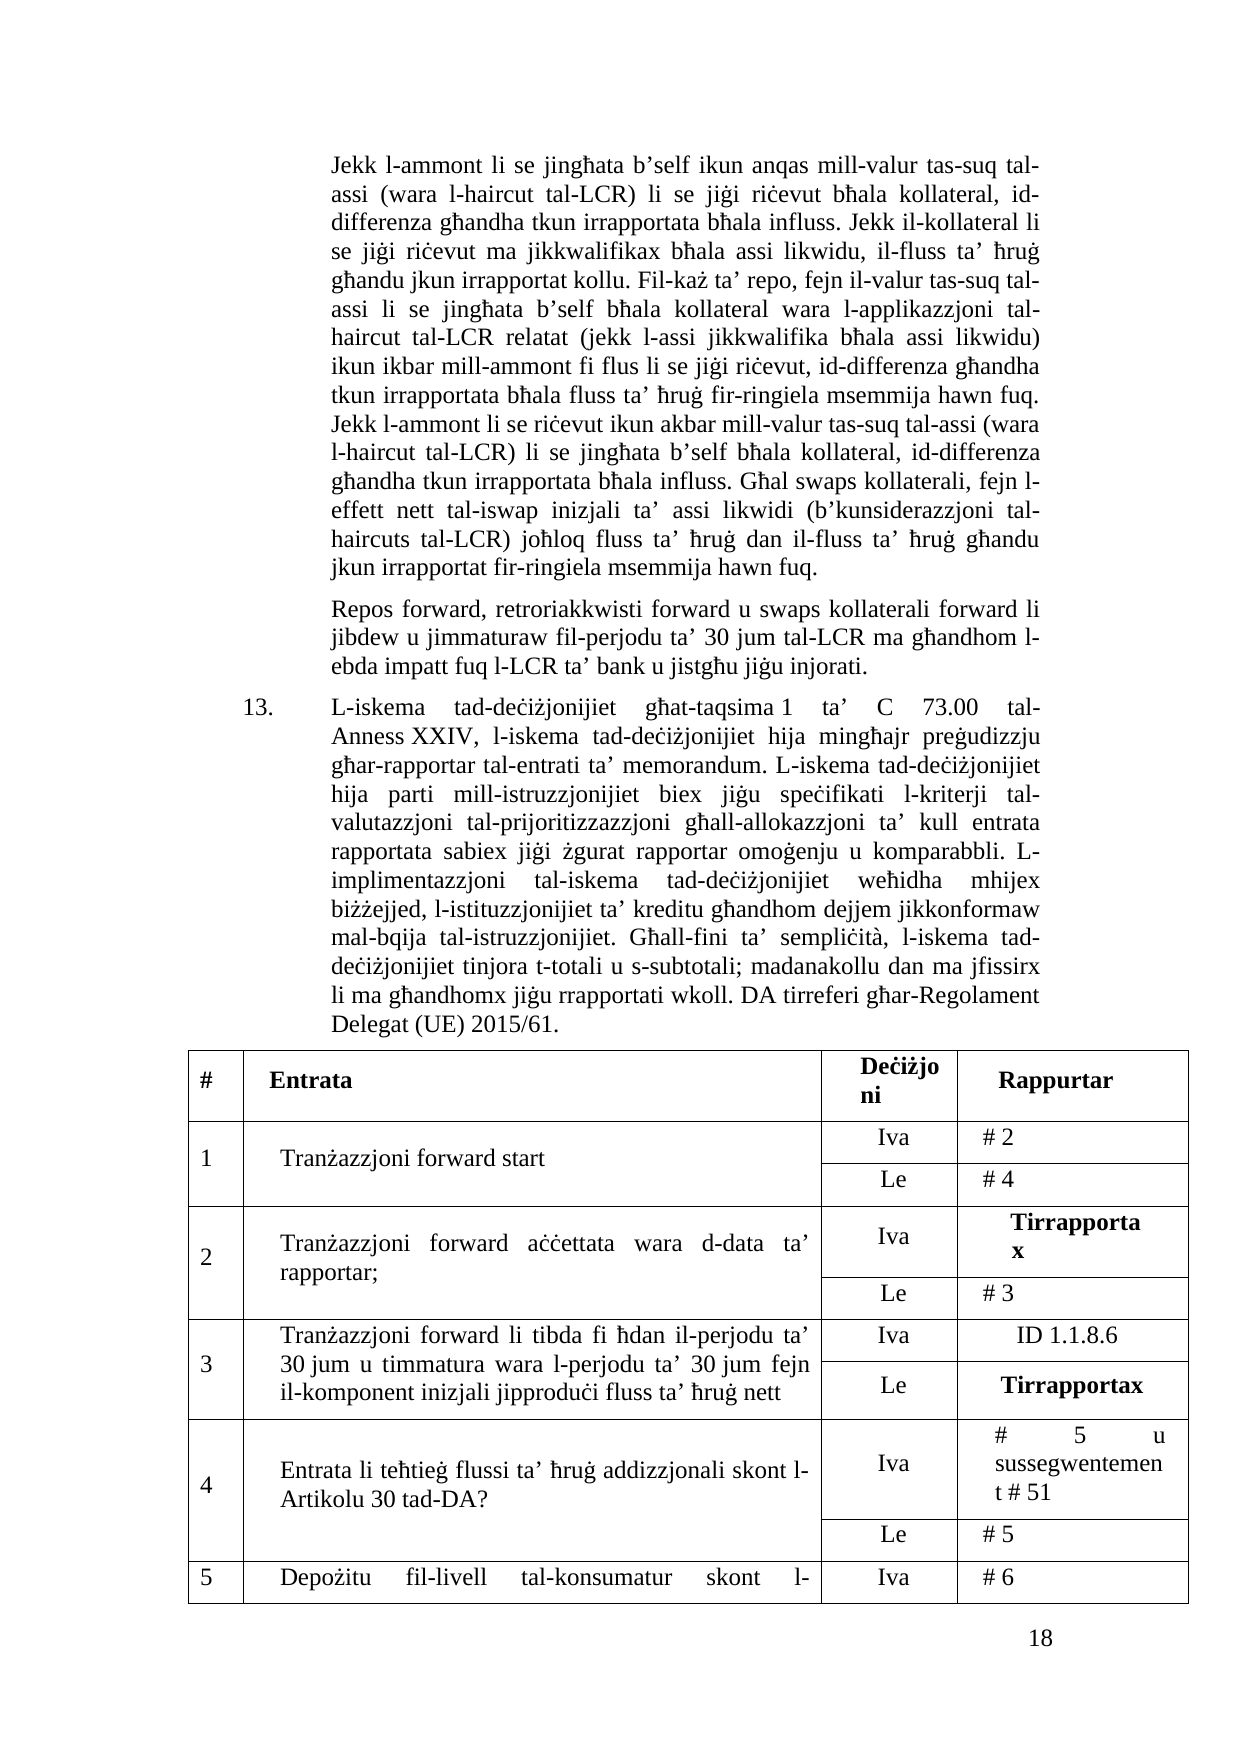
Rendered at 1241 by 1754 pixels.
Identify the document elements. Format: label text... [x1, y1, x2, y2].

table_cell # 3 [958, 1278, 1188, 1319]
table_cell 5 [189, 1562, 243, 1603]
table_cell # 4 [958, 1164, 1188, 1206]
table_cell Tirrapportax [958, 1362, 1188, 1419]
table_header Rappurtar [958, 1051, 1188, 1121]
table_cell Le [822, 1520, 957, 1561]
table_cell # 2 [958, 1122, 1188, 1163]
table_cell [244, 1562, 821, 1603]
table_cell # 6 [958, 1562, 1188, 1603]
table_header Entrata [244, 1051, 821, 1121]
table_cell # 5 u sussegwentement # 51 [958, 1420, 1188, 1518]
table_cell Tranżazzjoni forward aċċettata wara d-data ta’ rapportar; [244, 1207, 821, 1319]
table_cell Tirrapportax [958, 1207, 1188, 1277]
table_cell ID 1.1.8.6 [958, 1320, 1188, 1361]
table_cell 1 [189, 1122, 243, 1206]
table_cell Iva [822, 1320, 957, 1361]
table_cell Iva [822, 1562, 957, 1603]
text Repos forward, retroriakkwisti forward u swaps kollaterali forward li jibdew u jimmaturaw fil-perjodu ta’ 30 jum tal-LCR ma għandhom l-ebda impatt fuq l-LCR ta’ bank u jistgħu jiġu injorati. [331, 594, 1041, 680]
text 13. L-iskema tad-deċiżjonijiet għat-taqsima 1 ta’ C 73.00 tal-Anness XXIV, l-iskema tad-deċiżjonijiet hija mingħajr preġudizzju għar-rapportar tal-entrati ta’ memorandum. L-iskema tad-deċiżjonijiet hija parti mill-istruzzjonijiet biex jiġu speċifikati l-kriterji tal-valutazzjoni tal-prijoritizzazzjoni għall-allokazzjoni ta’ kull entrata rapportata sabiex jiġi żgurat rapportar omoġenju u komparabbli. L-implimentazzjoni tal-iskema tad-deċiżjonijiet weħidha mhijex biżżejjed, l-istituzzjonijiet ta’ kreditu għandhom dejjem jikkonformaw mal-bqija tal-istruzzjonijiet. Għall-fini ta’ sempliċità, l-iskema tad-deċiżjonijiet tinjora t-totali u s-subtotali; madanakollu dan ma jfissirx li ma għandhomx jiġu rrapportati wkoll. DA tirreferi għar-Regolament Delegat (UE) 2015/61. [242, 692, 1041, 1037]
table_cell Tranżazzjoni forward start [244, 1122, 821, 1206]
table_cell Le [822, 1164, 957, 1206]
table_cell Iva [822, 1122, 957, 1163]
table_cell Entrata li teħtieġ flussi ta’ ħruġ addizzjonali skont l-Artikolu 30 tad-DA? [244, 1420, 821, 1561]
table_cell Iva [822, 1420, 957, 1518]
table_cell Tranżazzjoni forward li tibda fi ħdan il-perjodu ta’ 30 jum u timmatura wara l-perjodu ta’ 30 jum fejn il-komponent inizjali jipproduċi fluss ta’ ħruġ nett [244, 1320, 821, 1419]
table_header Deċiżjoni [822, 1051, 957, 1121]
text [242, 150, 1041, 581]
table_cell 2 [189, 1207, 243, 1319]
table_cell 3 [189, 1320, 243, 1419]
table_cell Iva [822, 1207, 957, 1277]
table_cell # 5 [958, 1520, 1188, 1561]
table_cell 4 [189, 1420, 243, 1561]
table_header # [189, 1051, 243, 1121]
table_cell Le [822, 1362, 957, 1419]
table_cell Le [822, 1278, 957, 1319]
